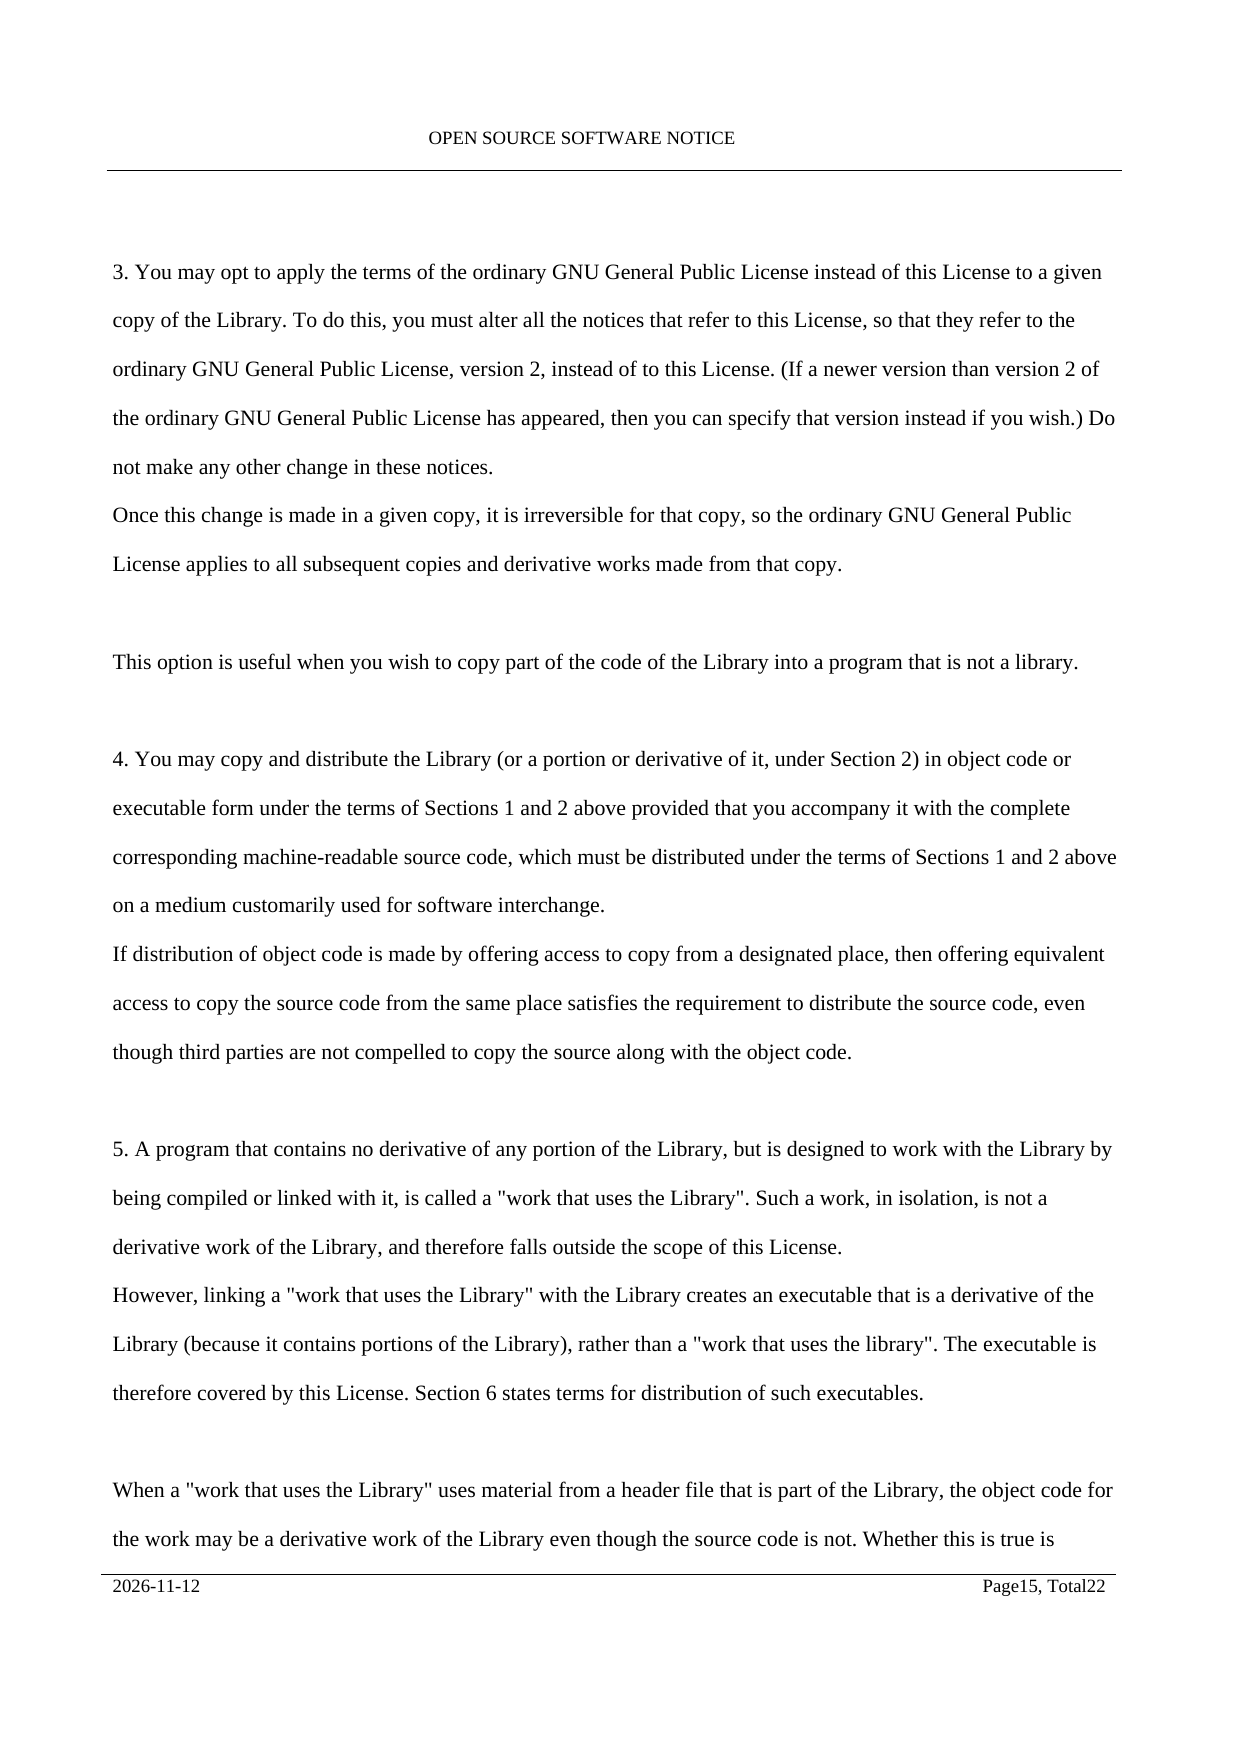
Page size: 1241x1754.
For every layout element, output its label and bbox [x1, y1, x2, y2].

text [112, 206, 1128, 1555]
